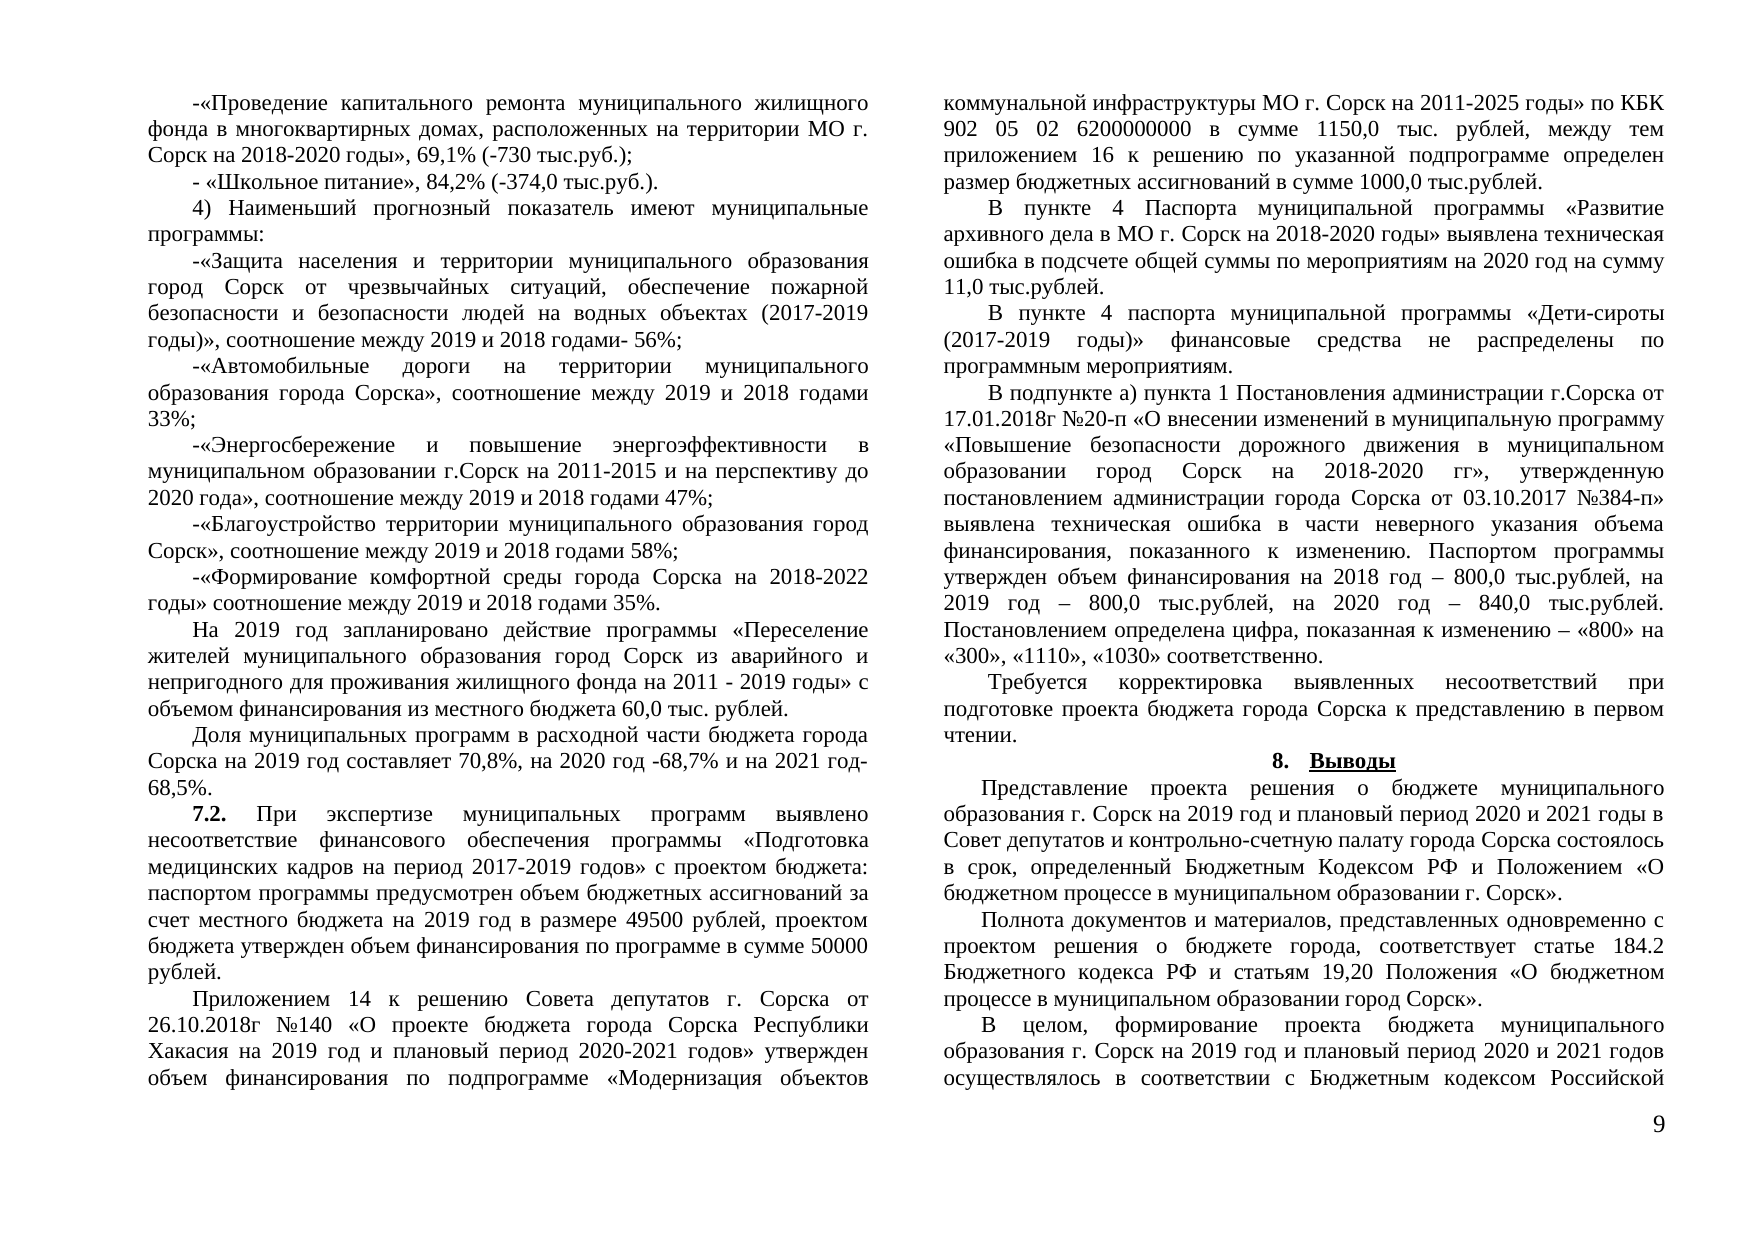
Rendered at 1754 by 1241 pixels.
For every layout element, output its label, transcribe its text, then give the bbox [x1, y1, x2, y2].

text -«Автомобильные дороги на территории муниципального образования города Сорска», соотношение между 2019 и 2018 годами 33%; [148, 352, 869, 431]
text Приложением 14 к решению Совета депутатов г. Сорска от 26.10.2018г №140 «О проекте бюджета города Сорска Республики Хакасия на 2019 год и плановый период 2020-2021 годов» утвержден объем финансирования по подпрограмме «Модернизация объектов коммунальной инфраструктуры МО г. Сорск на 2011-2025 годы» по КБК 902 05 02 6200000000 в сумме 1150,0 тыс. рублей, между тем приложением 16 к решению по указанной подпрограмме определен размер бюджетных ассигнований в сумме 1000,0 тыс.рублей. [148, 985, 869, 1090]
text 4) Наименьший прогнозный показатель имеют муниципальные программы: [148, 194, 869, 247]
text Требуется корректировка выявленных несоответствий при подготовке проекта бюджета города Сорска к представлению в первом чтении. [943, 668, 1665, 747]
text Полнота документов и материалов, представленных одновременно с проектом решения о бюджете города, соответствует статье 184.2 Бюджетного кодекса РФ и статьям 19,20 Положения «О бюджетном процессе в муниципальном образовании город Сорск». [943, 906, 1665, 1011]
text -«Благоустройство территории муниципального образования город Сорск», соотношение между 2019 и 2018 годами 58%; [148, 510, 869, 563]
text Представление проекта решения о бюджете муниципального образования г. Сорск на 2019 год и плановый период 2020 и 2021 годы в Совет депутатов и контрольно-счетную палату города Сорска состоялось в срок, определенный Бюджетным Кодексом РФ и Положением «О бюджетном процессе в муниципальном образовании г. Сорск». [943, 774, 1665, 906]
text На 2019 год запланировано действие программы «Переселение жителей муниципального образования город Сорск из аварийного и непригодного для проживания жилищного фонда на 2011 - 2019 годы» с объемом финансирования из местного бюджета 60,0 тыс. рублей. [148, 616, 869, 721]
text -«Защита населения и территории муниципального образования город Сорск от чрезвычайных ситуаций, обеспечение пожарной безопасности и безопасности людей на водных объектах (2017-2019 годы)», соотношение между 2019 и 2018 годами- 56%; [148, 247, 869, 352]
list Выводы [1002, 747, 1665, 774]
text -«Формирование комфортной среды города Сорска на 2018-2022 годы» соотношение между 2019 и 2018 годами 35%. [148, 563, 869, 616]
text Доля муниципальных программ в расходной части бюджета города Сорска на 2019 год составляет 70,8%, на 2020 год -68,7% и на 2021 год-68,5%. [148, 721, 869, 800]
text В пункте 4 паспорта муниципальной программы «Дети-сироты (2017-2019 годы)» финансовые средства не распределены по программным мероприятиям. [943, 299, 1665, 378]
text -«Проведение капитального ремонта муниципального жилищного фонда в многоквартирных домах, расположенных на территории МО г. Сорск на 2018-2020 годы», 69,1% (-730 тыс.руб.); [148, 89, 869, 168]
text В подпункте а) пункта 1 Постановления администрации г.Сорска от 17.01.2018г №20-п «О внесении изменений в муниципальную программу «Повышение безопасности дорожного движения в муниципальном образовании город Сорск на 2018-2020 гг», утвержденную постановлением администрации города Сорска от 03.10.2017 №384-п» выявлена техническая ошибка в части неверного указания объема финансирования, показанного к изменению. Паспортом программы утвержден объем финансирования на 2018 год – 800,0 тыс.рублей, на 2019 год – 800,0 тыс.рублей, на 2020 год – 840,0 тыс.рублей. Постановлением определена цифра, показанная к изменению – «800» на «300», «1110», «1030» соответственно. [943, 378, 1665, 668]
text 7.2. При экспертизе муниципальных программ выявлено несоответствие финансового обеспечения программы «Подготовка медицинских кадров на период 2017-2019 годов» с проектом бюджета: паспортом программы предусмотрен объем бюджетных ассигнований за счет местного бюджета на 2019 год в размере 49500 рублей, проектом бюджета утвержден объем финансирования по программе в сумме 50000 рублей. [148, 800, 869, 985]
text Приложением 14 к решению Совета депутатов г. Сорска от 26.10.2018г №140 «О проекте бюджета города Сорска Республики Хакасия на 2019 год и плановый период 2020-2021 годов» утвержден объем финансирования по подпрограмме «Модернизация объектов коммунальной инфраструктуры МО г. Сорск на 2011-2025 годы» по КБК 902 05 02 6200000000 в сумме 1150,0 тыс. рублей, между тем приложением 16 к решению по указанной подпрограмме определен размер бюджетных ассигнований в сумме 1000,0 тыс.рублей. [943, 89, 1665, 194]
text -«Энергосбережение и повышение энергоэффективности в муниципальном образовании г.Сорск на 2011-2015 и на перспективу до 2020 года», соотношение между 2019 и 2018 годами 47%; [148, 431, 869, 510]
text В пункте 4 Паспорта муниципальной программы «Развитие архивного дела в МО г. Сорск на 2018-2020 годы» выявлена техническая ошибка в подсчете общей суммы по мероприятиям на 2020 год на сумму 11,0 тыс.рублей. [943, 194, 1665, 299]
text - «Школьное питание», 84,2% (-374,0 тыс.руб.). [148, 168, 869, 194]
